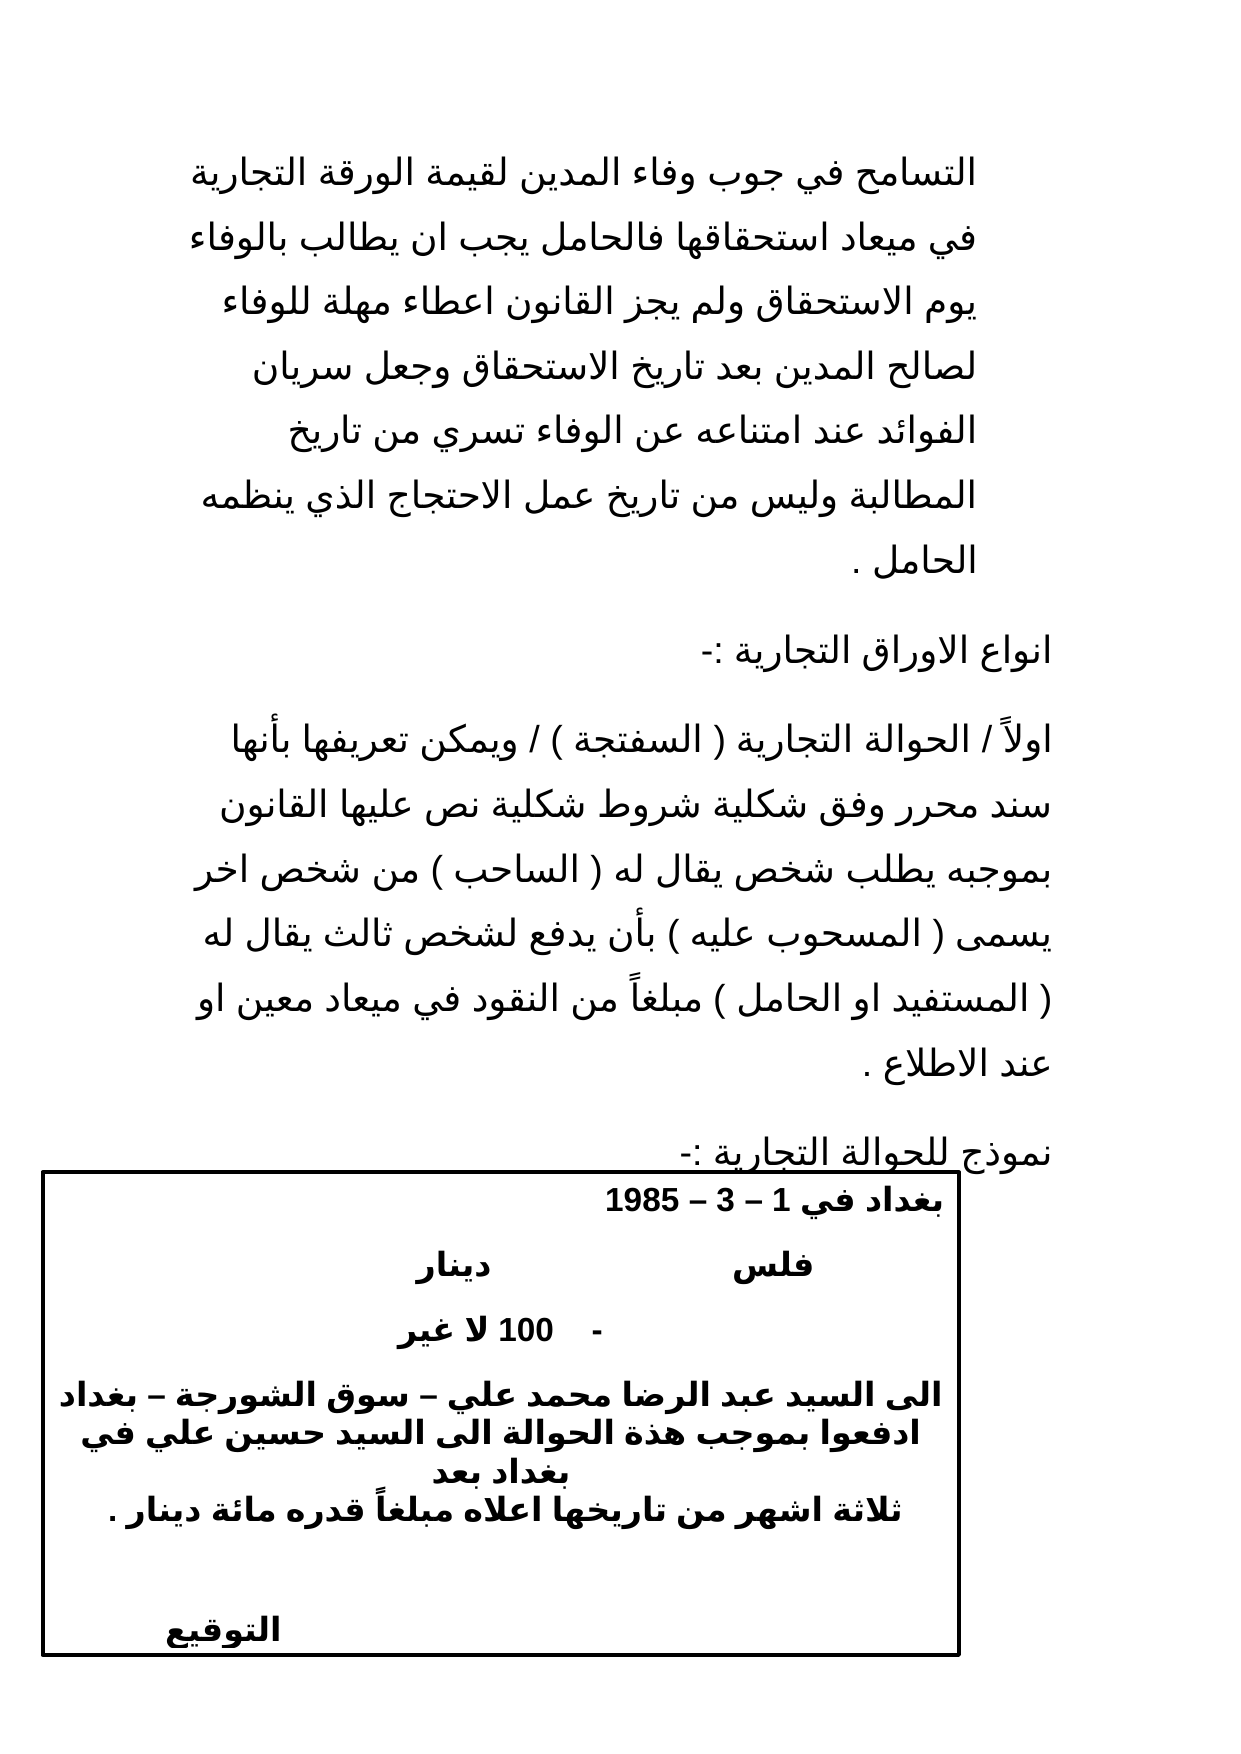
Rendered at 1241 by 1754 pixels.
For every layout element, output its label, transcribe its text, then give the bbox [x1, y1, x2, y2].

list نموذج للحوالة التجارية :- [187, 1131, 1053, 1174]
text انواع الاوراق التجارية :- [187, 628, 1053, 671]
text اولاً / الحوالة التجارية ( السفتجة ) / ويمكن تعريفها بأنها سند محرر وفق شكلية شروط شكلية نص عليها القانون بموجبه يطلب شخص يقال له ( الساحب ) من شخص اخر يسمى ( المسحوب عليه ) بأن يدفع لشخص ثالث يقال له ( المستفيد او الحامل ) مبلغاً من النقود في ميعاد معين او عند الاطلاع . [187, 717, 1053, 1084]
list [187, 150, 1015, 581]
